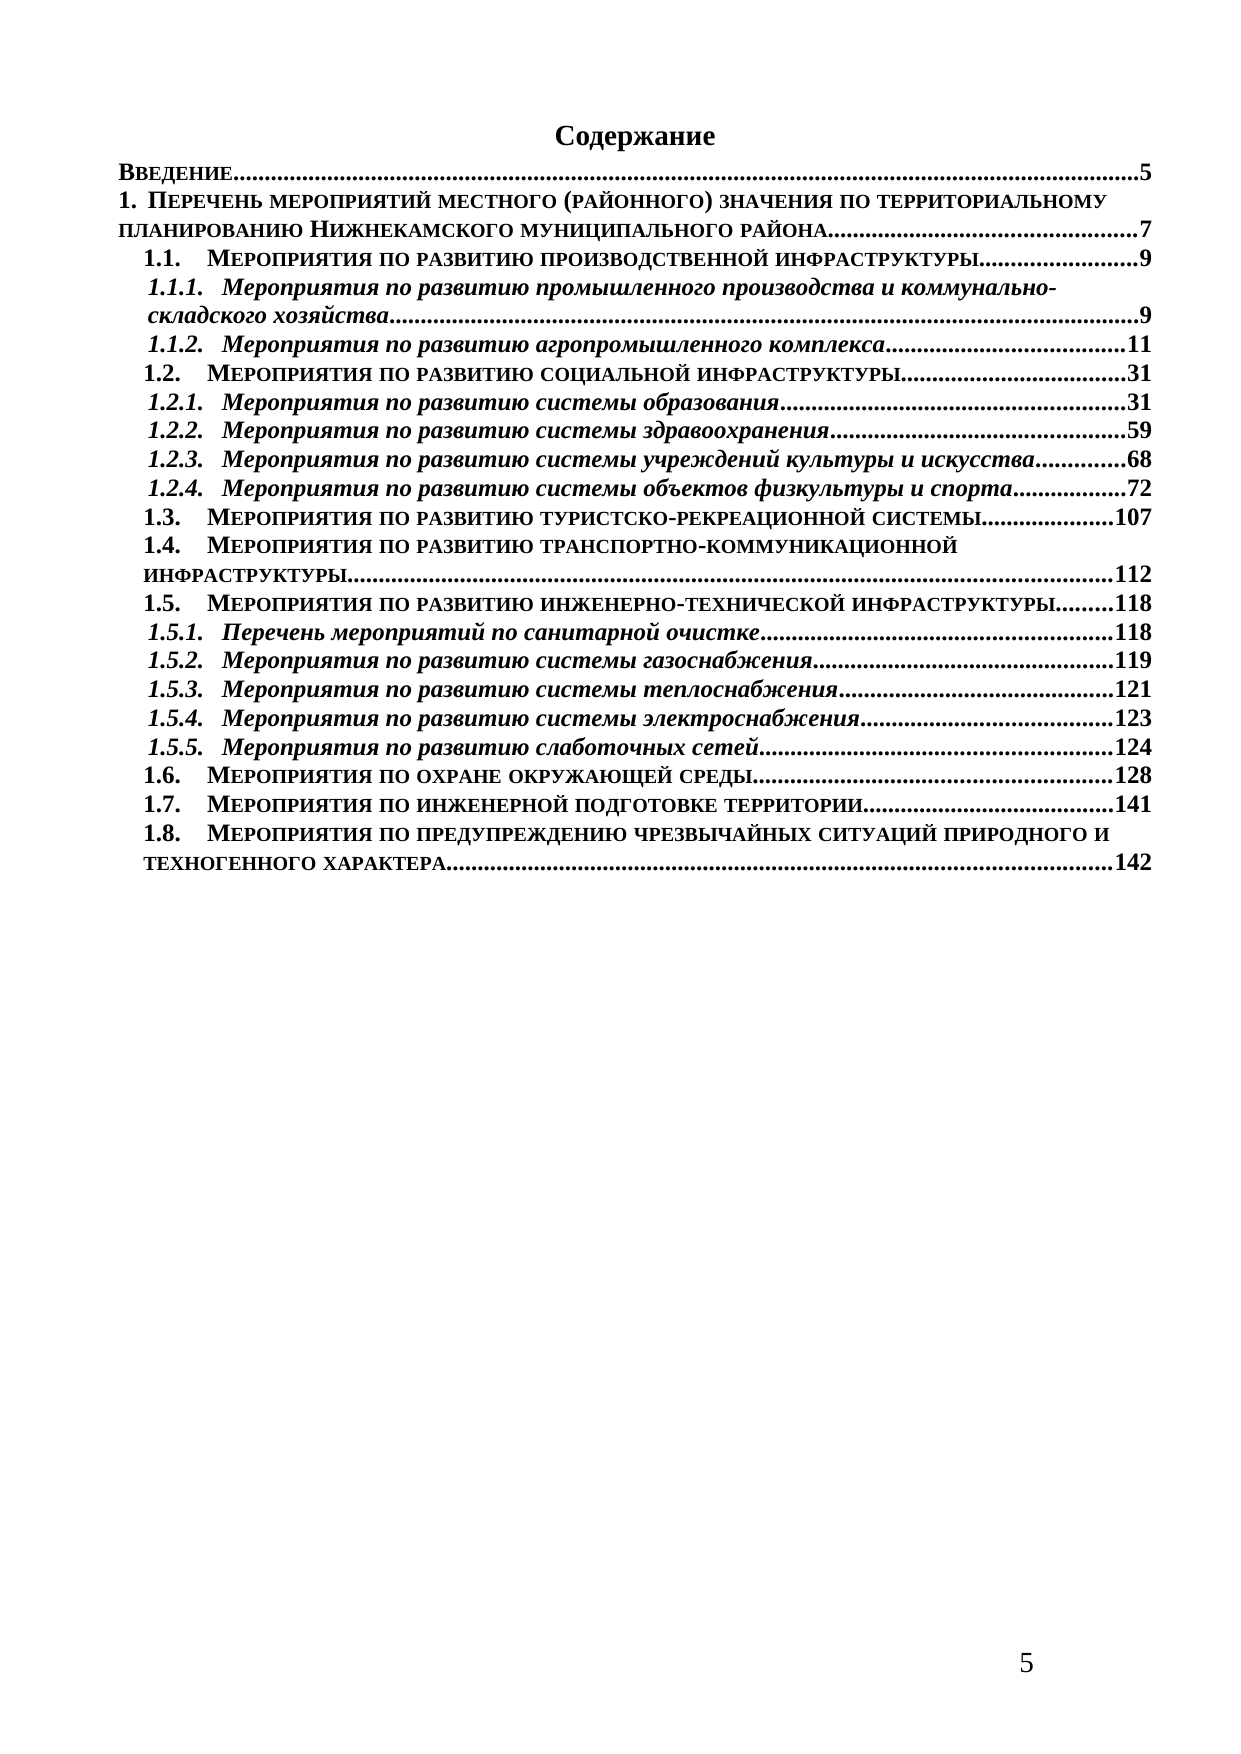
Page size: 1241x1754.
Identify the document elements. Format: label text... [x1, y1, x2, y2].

text 1.2.1. Мероприятия по развитию системы образования 31 [148, 387, 1152, 415]
text 1.5. Мероприятия по развитию инженерно-технической инфраструктуры 118 [143, 588, 1152, 617]
text 1.5.1. Перечень мероприятий по санитарной очистке 118 [148, 617, 1152, 645]
text 1.5.3. Мероприятия по развитию системы теплоснабжения 121 [148, 674, 1152, 703]
text 1.5.5. Мероприятия по развитию слаботочных сетей 124 [148, 732, 1152, 760]
text 1.5.4. Мероприятия по развитию системы электроснабжения 123 [148, 703, 1152, 732]
text 1.3. Мероприятия по развитию туристско-рекреационной системы 107 [143, 502, 1152, 530]
text 1.2. Мероприятия по развитию социальной инфраструктуры 31 [143, 358, 1152, 387]
text 1.7. Мероприятия по инженерной подготовке территории 141 [143, 789, 1152, 818]
text Содержание [118, 118, 1152, 152]
text 1.8. Мероприятия по предупреждению чрезвычайных ситуаций природного и техногенного характера 142 [143, 818, 1152, 875]
text 1.1.2. Мероприятия по развитию агропромышленного комплекса 11 [148, 329, 1152, 358]
text 1.6. Мероприятия по охране окружающей среды 128 [143, 760, 1152, 789]
text 1.1.1. Мероприятия по развитию промышленного производства и коммунально-складского хозяйства 9 [148, 272, 1152, 329]
text Введение 5 [118, 157, 1152, 185]
text 1.1. Мероприятия по развитию производственной инфраструктуры 9 [143, 243, 1152, 272]
text 1.2.4. Мероприятия по развитию системы объектов физкультуры и спорта 72 [148, 473, 1152, 502]
text 1.4. Мероприятия по развитию транспортно-коммуникационной инфраструктуры 112 [143, 530, 1152, 588]
text 1. Перечень мероприятий местного (районного) значения по территориальному планированию Нижнекамского муниципального района 7 [118, 185, 1152, 243]
text 1.2.2. Мероприятия по развитию системы здравоохранения 59 [148, 415, 1152, 444]
text 1.5.2. Мероприятия по развитию системы газоснабжения 119 [148, 645, 1152, 674]
text 1.2.3. Мероприятия по развитию системы учреждений культуры и искусства 68 [148, 444, 1152, 473]
